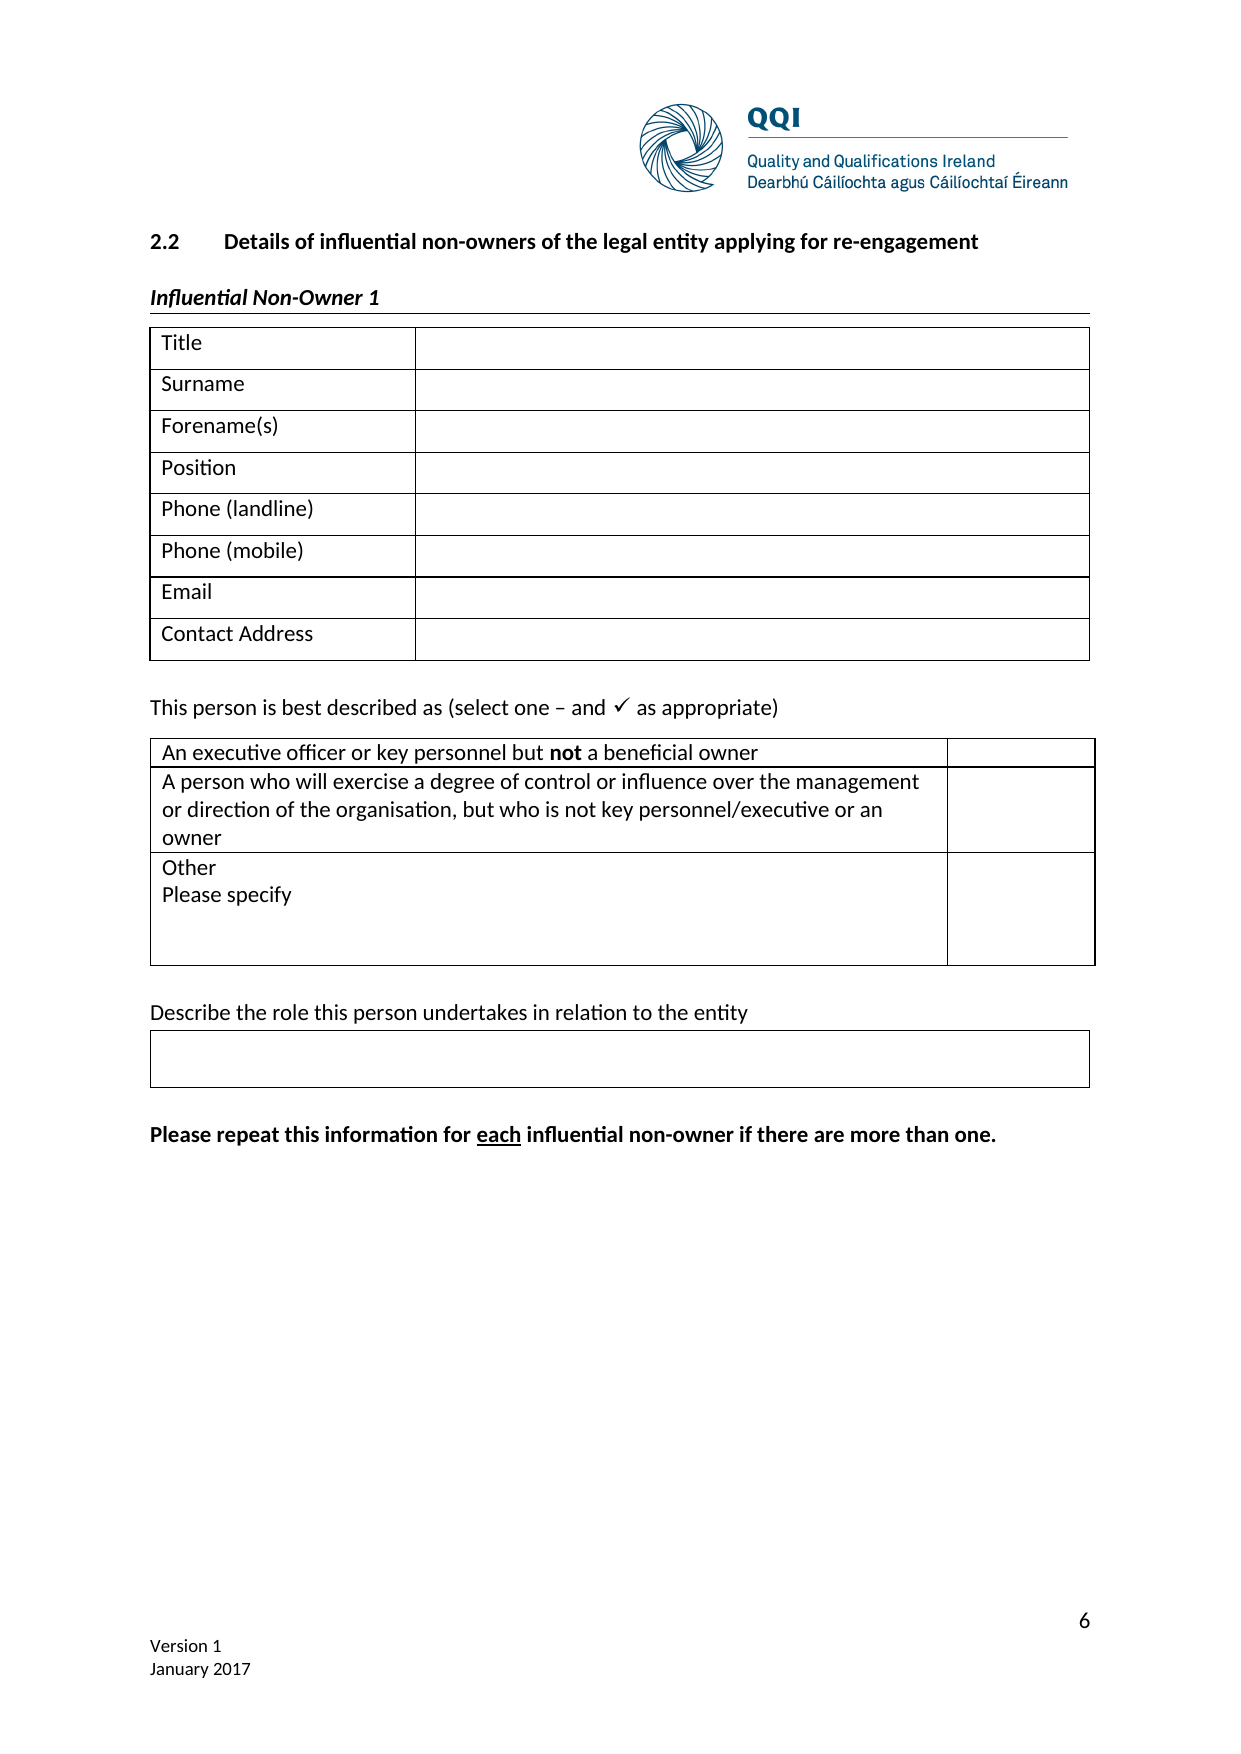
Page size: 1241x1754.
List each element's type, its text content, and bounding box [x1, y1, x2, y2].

table_cell [416, 619, 1089, 659]
table_cell [416, 411, 1089, 452]
table_header [151, 1031, 1089, 1087]
table_header Title [151, 328, 415, 368]
text Please repeat this information for each influential non-owner if there are more than one. [150, 1120, 1090, 1148]
table_cell [416, 494, 1089, 535]
table_cell [416, 453, 1089, 493]
text Influential Non-Owner 1 [150, 283, 1090, 313]
table_header [948, 739, 1094, 766]
table_cell Phone (mobile) [151, 536, 415, 576]
table_cell [948, 768, 1094, 852]
text 2.2 Details of influential non-owners of the legal entity applying for re-engagement [150, 227, 1090, 255]
table_cell Phone (landline) [151, 494, 415, 535]
text This person is best described as (select one – and as appropriate) [150, 693, 1090, 721]
table_cell [416, 370, 1089, 410]
picture [600, 73, 1121, 228]
text Describe the role this person undertakes in relation to the entity [150, 998, 1090, 1026]
table_cell Other Please specify [151, 853, 947, 965]
table_cell [948, 853, 1094, 965]
table_header [416, 328, 1089, 368]
table_cell [416, 536, 1089, 576]
table_cell [416, 578, 1089, 618]
table_cell Email [151, 578, 415, 618]
table_cell Forename(s) [151, 411, 415, 452]
table_header An executive officer or key personnel but not a beneficial owner [151, 739, 947, 766]
table_cell Surname [151, 370, 415, 410]
table_cell Position [151, 453, 415, 493]
table_cell A person who will exercise a degree of control or influence over the management or direction of the organisation, but who is not key personnel/executive or an owner [151, 768, 947, 852]
table_cell Contact Address [151, 619, 415, 659]
